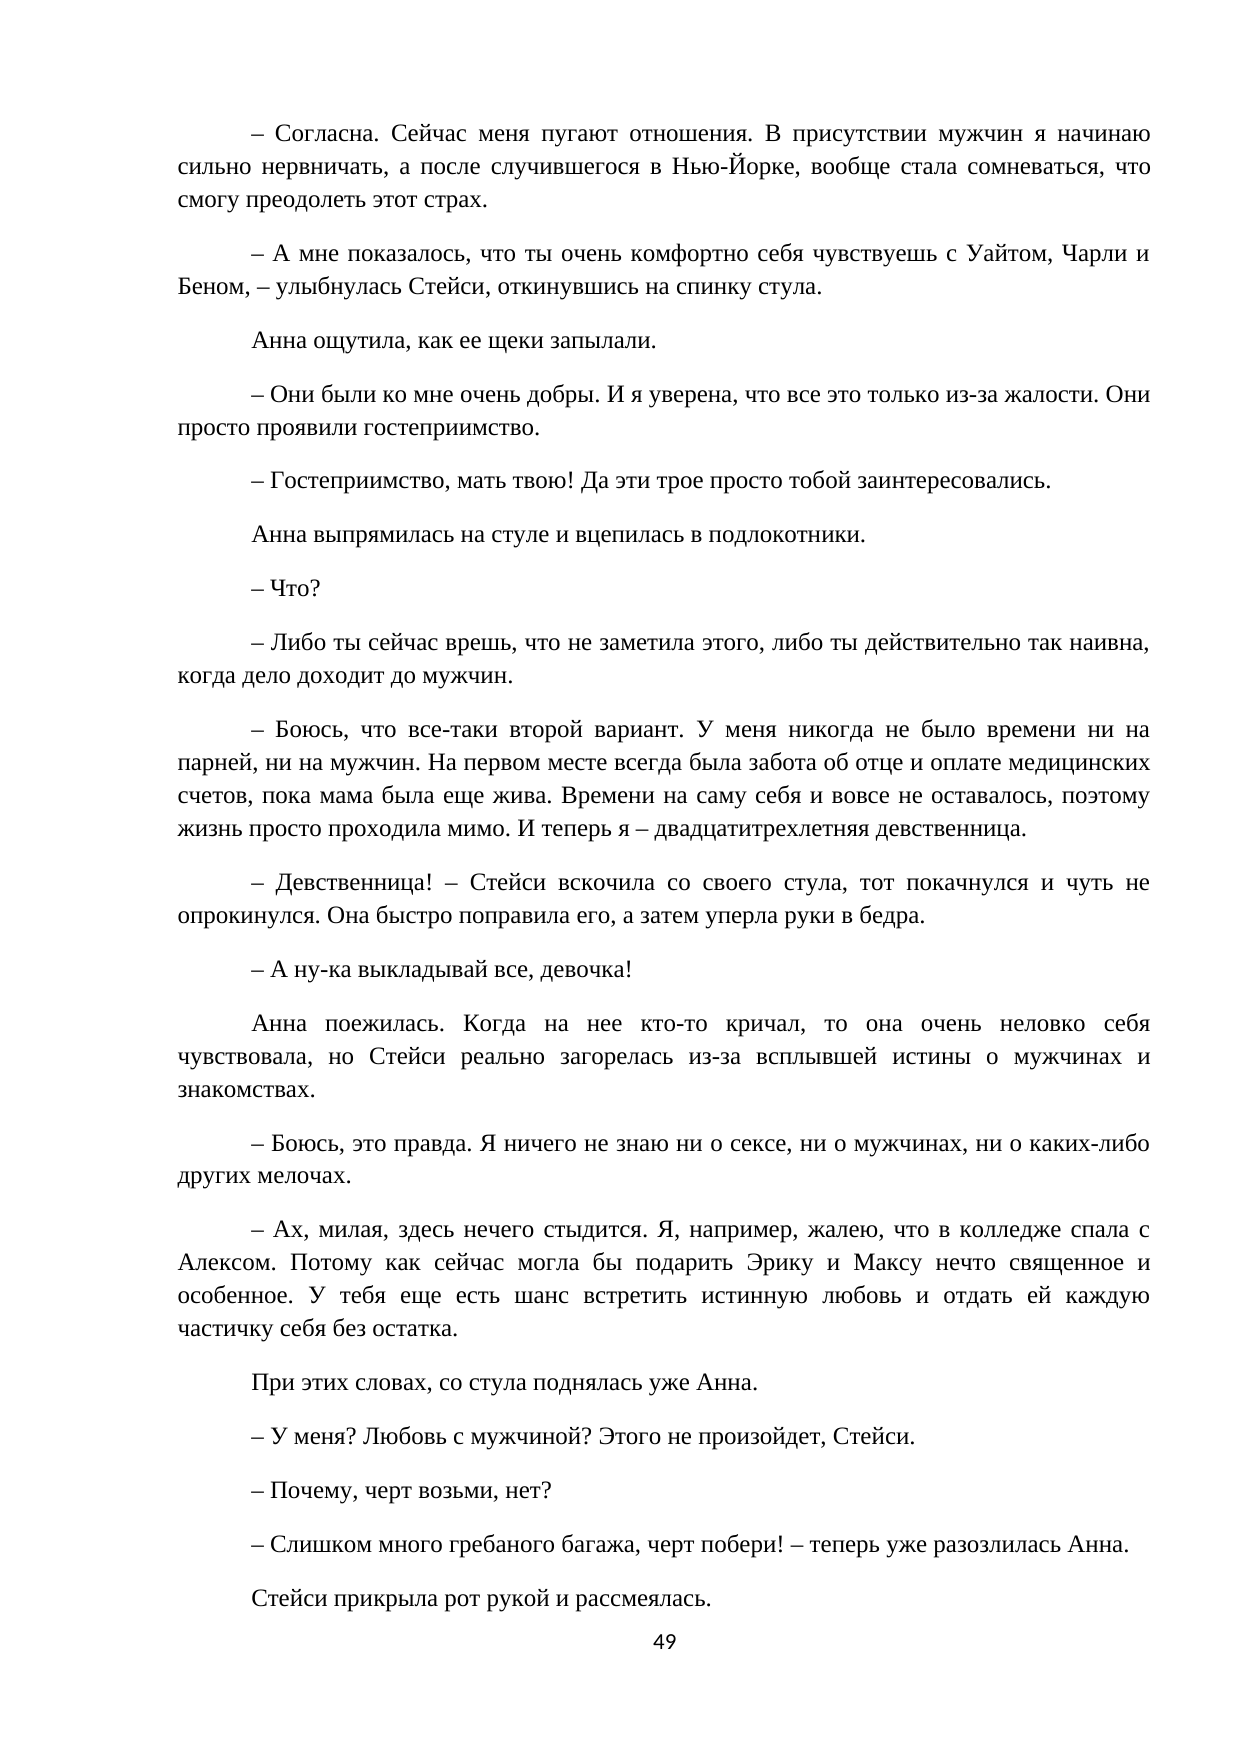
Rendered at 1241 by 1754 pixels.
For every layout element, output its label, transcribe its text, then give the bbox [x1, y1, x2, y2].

text – А мне показалось, что ты очень комфортно себя чувствуешь с Уайтом, Чарли и Беном, – улыбнулась Стейси, откинувшись на спинку стула. [177, 238, 1152, 300]
text – Боюсь, это правда. Я ничего не знаю ни о сексе, ни о мужчинах, ни о каких-либо других мелочах. [177, 1128, 1152, 1189]
text – Слишком много гребаного багажа, черт побери! – теперь уже разозлилась Анна. [177, 1529, 1152, 1558]
text – Они были ко мне очень добры. И я уверена, что все это только из-за жалости. Они просто проявили гостеприимство. [177, 379, 1152, 441]
text – У меня? Любовь с мужчиной? Этого не произойдет, Стейси. [177, 1421, 1152, 1450]
text – Гостеприимство, мать твою! Да эти трое просто тобой заинтересовались. [177, 466, 1152, 494]
text – Девственница! – Стейси вскочила со своего стула, тот покачнулся и чуть не опрокинулся. Она быстро поправила его, а затем уперла руки в бедра. [177, 867, 1152, 929]
text – Почему, черт возьми, нет? [177, 1475, 1152, 1504]
text – Согласна. Сейчас меня пугают отношения. В присутствии мужчин я начинаю сильно нервничать, а после случившегося в Нью-Йорке, вообще стала сомневаться, что смогу преодолеть этот страх. [177, 118, 1152, 213]
text При этих словах, со стула поднялась уже Анна. [177, 1367, 1152, 1396]
text – А ну-ка выкладывай все, девочка! [177, 954, 1152, 983]
text Анна выпрямилась на стуле и вцепилась в подлокотники. [177, 519, 1152, 548]
text – Что? [177, 573, 1152, 602]
text – Либо ты сейчас врешь, что не заметила этого, либо ты действительно так наивна, когда дело доходит до мужчин. [177, 627, 1152, 689]
text Стейси прикрыла рот рукой и рассмеялась. [177, 1583, 1152, 1612]
text – Ах, милая, здесь нечего стыдится. Я, например, жалею, что в колледже спала с Алексом. Потому как сейчас могла бы подарить Эрику и Максу нечто священное и особенное. У тебя еще есть шанс встретить истинную любовь и отдать ей каждую частичку себя без остатка. [177, 1214, 1152, 1342]
text Анна поежилась. Когда на нее кто-то кричал, то она очень неловко себя чувствовала, но Стейси реально загорелась из-за всплывшей истины о мужчинах и знакомствах. [177, 1008, 1152, 1102]
text – Боюсь, что все-таки второй вариант. У меня никогда не было времени ни на парней, ни на мужчин. На первом месте всегда была забота об отце и оплате медицинских счетов, пока мама была еще жива. Времени на саму себя и вовсе не оставалось, поэтому жизнь просто проходила мимо. И теперь я – двадцатитрехлетняя девственница. [177, 714, 1152, 842]
text Анна ощутила, как ее щеки запылали. [177, 325, 1152, 354]
